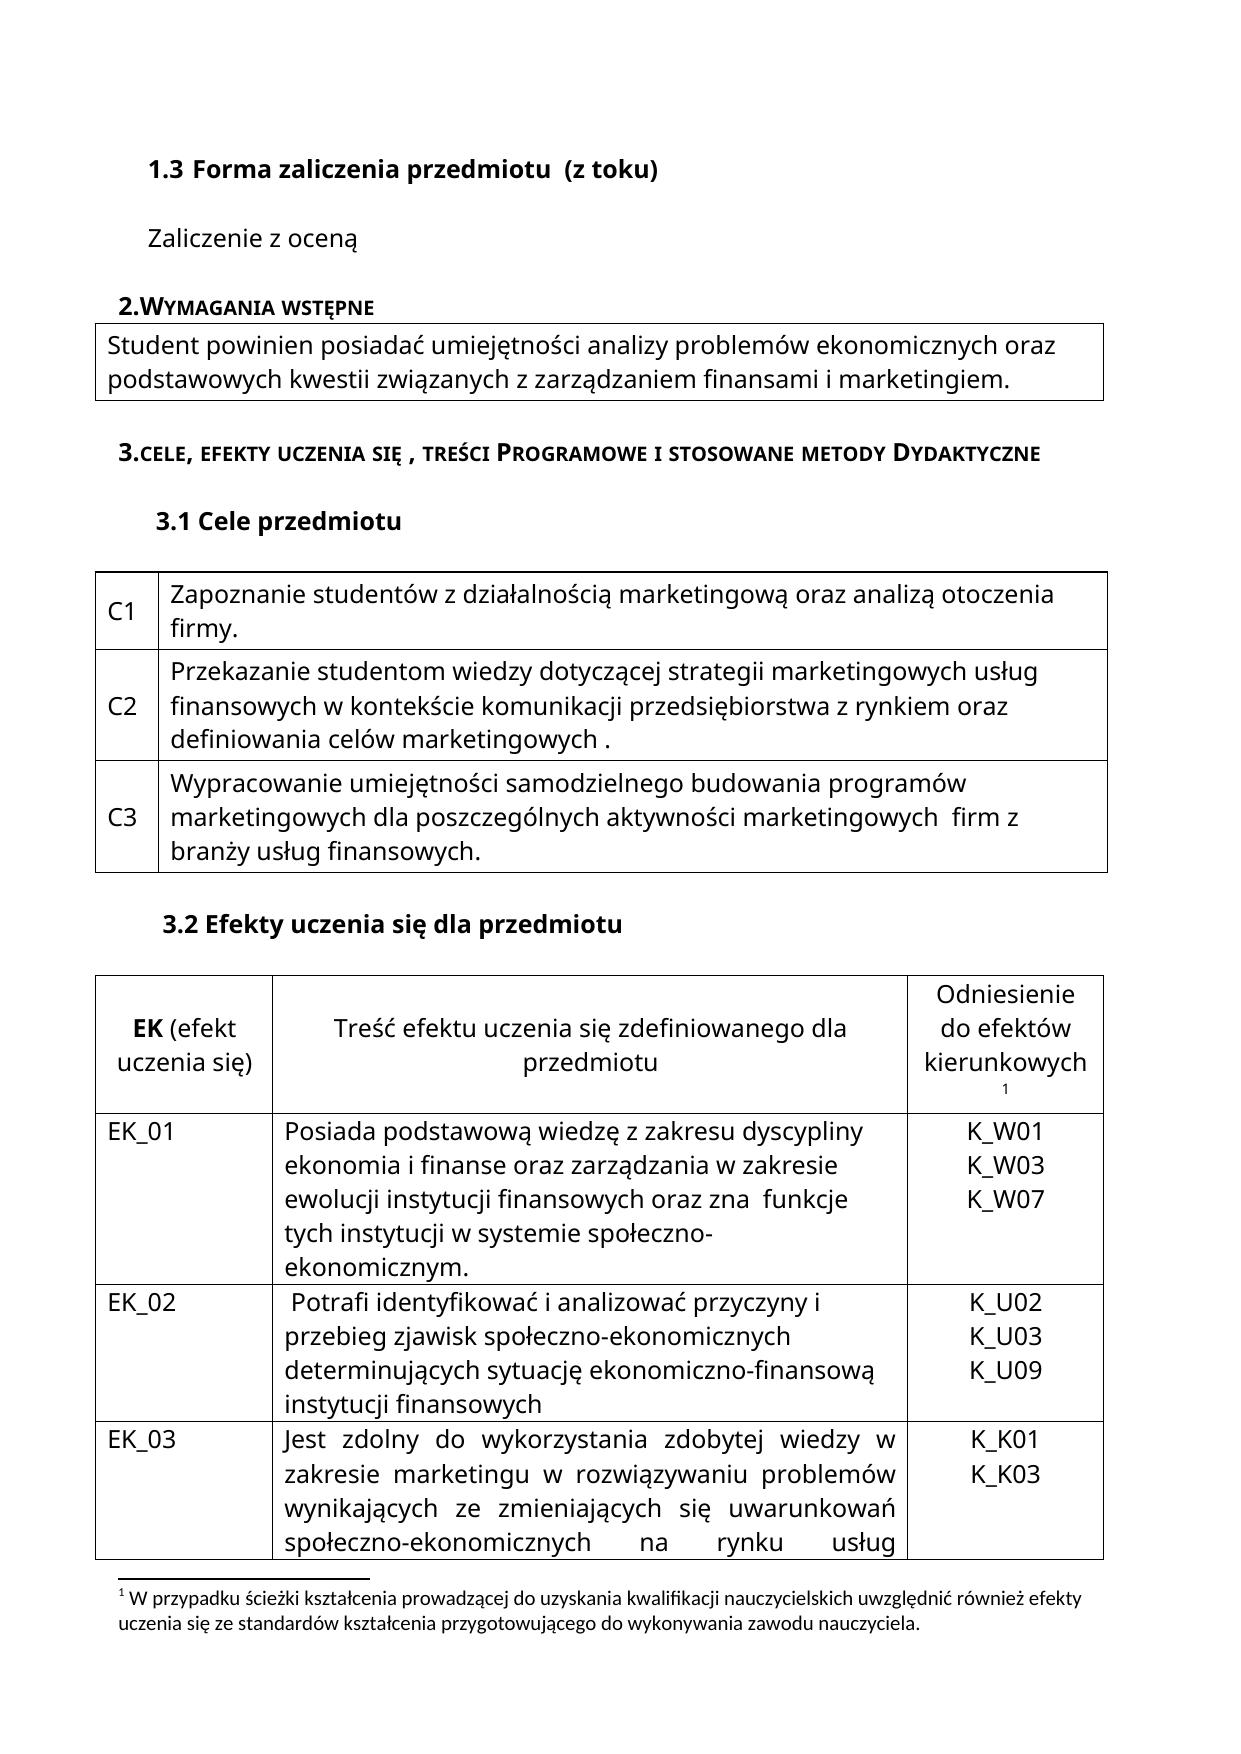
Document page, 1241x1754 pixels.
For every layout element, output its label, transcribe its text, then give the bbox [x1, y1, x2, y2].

table_header Odniesienie do efektów kierunkowych [908, 976, 1103, 1112]
table_cell Potrafi identyfikować i analizować przyczyny i przebieg zjawisk społeczno-ekonomicznych determinujących sytuację ekonomiczno-finansową instytucji finansowych [273, 1285, 907, 1421]
table_header Student powinien posiadać umiejętności analizy problemów ekonomicznych oraz podstawowych kwestii związanych z zarządzaniem finansami i marketingiem. [96, 324, 1103, 400]
text 1.3 Forma zaliczenia przedmiotu (z toku) [148, 152, 1122, 186]
text 3.1 Cele przedmiotu [156, 503, 1122, 537]
table_cell Posiada podstawową wiedzę z zakresu dyscypliny ekonomia i finanse oraz zarządzania w zakresie ewolucji instytucji finansowych oraz zna funkcje tych instytucji w systemie społeczno-ekonomicznym. [273, 1114, 907, 1284]
text 2.Wymagania wstępne [118, 288, 1122, 322]
table_header Zapoznanie studentów z działalnością marketingową oraz analizą otoczenia firmy. [159, 573, 1107, 649]
table_cell K_K01 K_K03 [908, 1422, 1103, 1558]
table_cell EK_02 [96, 1285, 272, 1421]
table_header EK (efekt uczenia się) [96, 976, 272, 1112]
table_header Treść efektu uczenia się zdefiniowanego dla przedmiotu [273, 976, 907, 1112]
table_cell K_U02 K_U03 K_U09 [908, 1285, 1103, 1421]
table_cell C3 [96, 761, 158, 872]
table_cell K_W01 K_W03 K_W07 [908, 1114, 1103, 1284]
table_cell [273, 1422, 907, 1558]
text 3.cele, efekty uczenia się , treści Programowe i stosowane metody Dydaktyczne [118, 435, 1122, 469]
table_cell Wypracowanie umiejętności samodzielnego budowania programów marketingowych dla poszczególnych aktywności marketingowych firm z branży usług finansowych. [159, 761, 1107, 872]
text Zaliczenie z oceną [148, 220, 1122, 254]
table_cell EK_01 [96, 1114, 272, 1284]
text 3.2 Efekty uczenia się dla przedmiotu [162, 907, 1122, 941]
table_cell Przekazanie studentom wiedzy dotyczącej strategii marketingowych usług finansowych w kontekście komunikacji przedsiębiorstwa z rynkiem oraz definiowania celów marketingowych . [159, 650, 1107, 760]
table_cell C2 [96, 650, 158, 760]
table_header C1 [96, 573, 158, 649]
table_cell EK_03 [96, 1422, 272, 1558]
